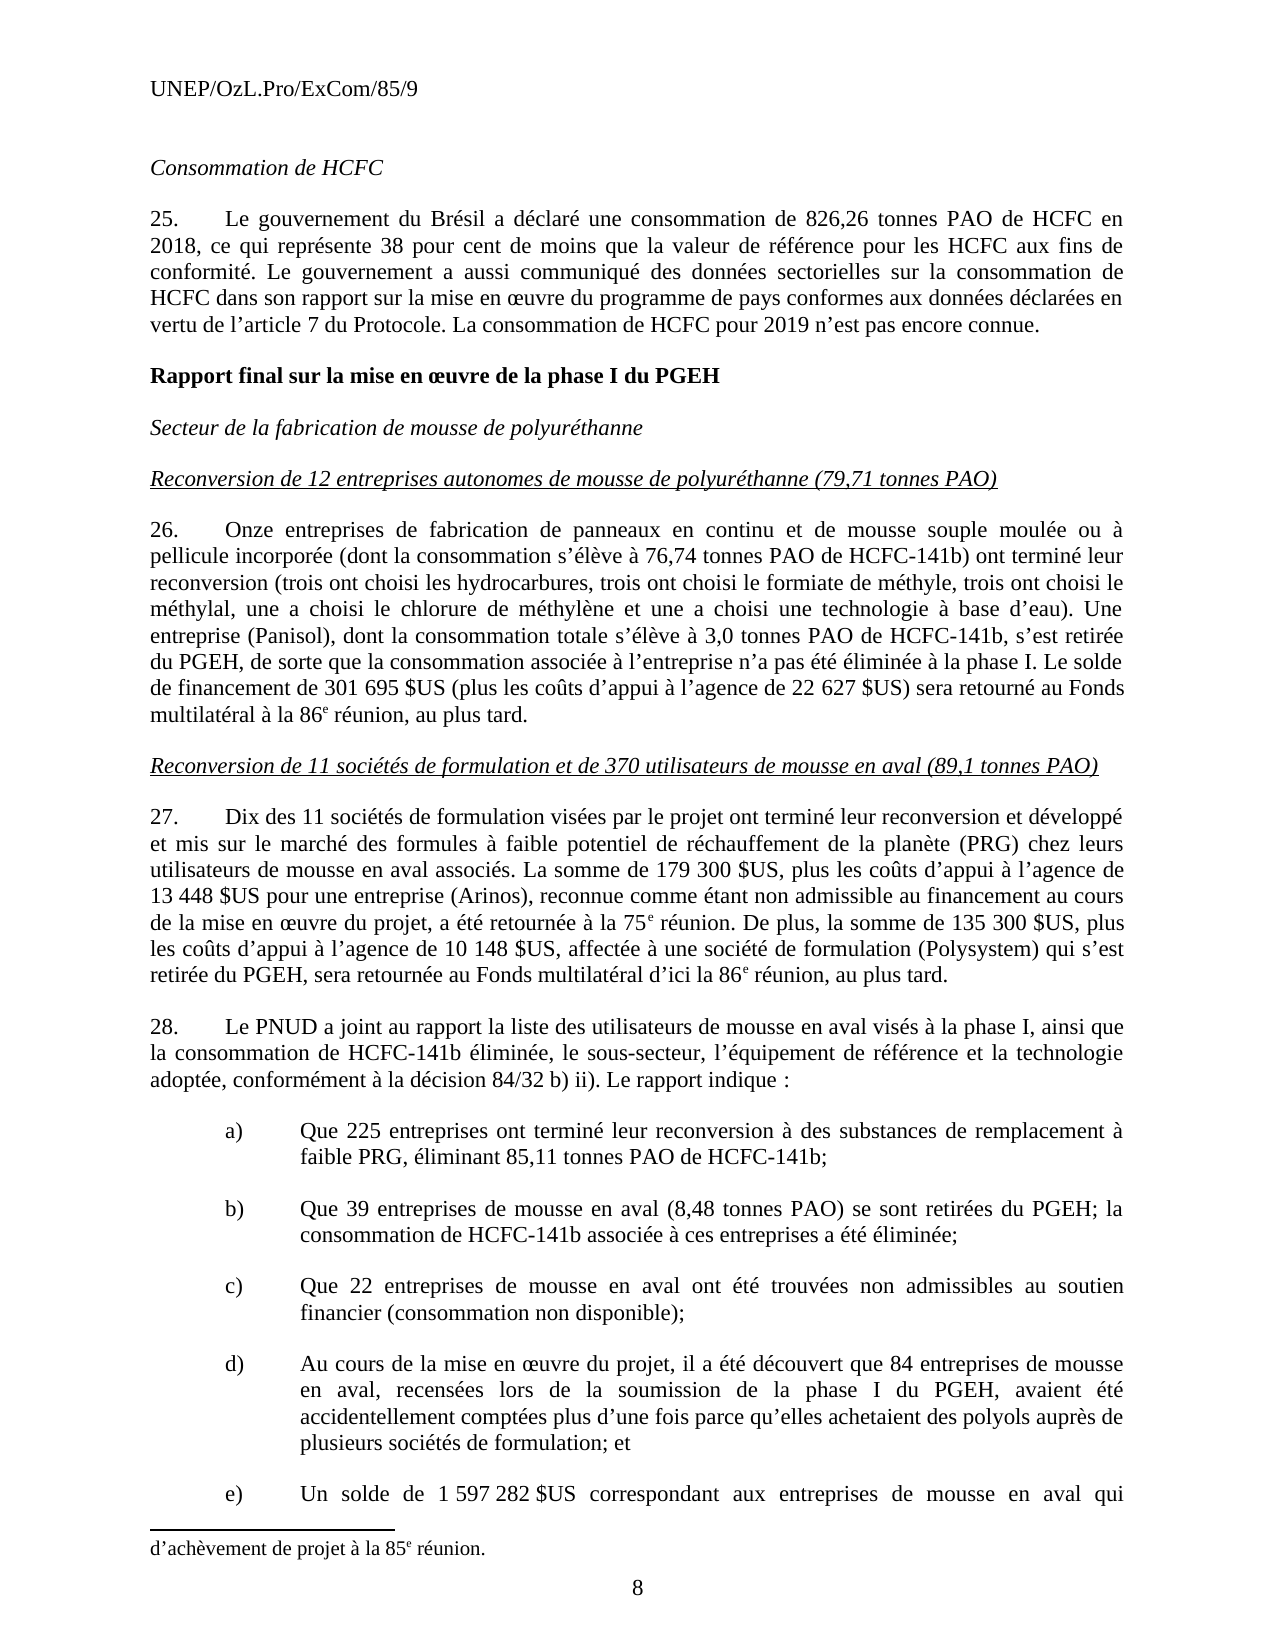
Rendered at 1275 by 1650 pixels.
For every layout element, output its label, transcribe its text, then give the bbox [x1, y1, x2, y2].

text Consommation de HCFC [150, 154, 1125, 180]
list Le gouvernement du Brésil a déclaré une consommation de 826,26 tonnes PAO de HCFC en 2018, ce qui représente 38 pour cent de moins que la valeur de référence pour les HCFC aux fins de conformité. Le gouvernement a aussi communiqué des données sectorielles sur la consommation de HCFC dans son rapport sur la mise en œuvre du programme de pays conformes aux données déclarées en vertu de l’article 7 du Protocole. La consommation de HCFC pour 2019 n’est pas encore connue. [150, 205, 1125, 337]
list Onze entreprises de fabrication de panneaux en continu et de mousse souple moulée ou à pellicule incorporée (dont la consommation s’élève à 76,74 tonnes PAO de HCFC-141b) ont terminé leur reconversion (trois ont choisi les hydrocarbures, trois ont choisi le formiate de méthyle, trois ont choisi le méthylal, une a choisi le chlorure de méthylène et une a choisi une technologie à base d’eau). Une entreprise (Panisol), dont la consommation totale s’élève à 3,0 tonnes PAO de HCFC-141b, s’est retirée du PGEH, de sorte que la consommation associée à l’entreprise n’a pas été éliminée à la phase I. Le solde de financement de 301 695 $US (plus les coûts d’appui à l’agence de 22 627 $US) sera retourné au Fonds multilatéral à la 86e réunion, au plus tard. [150, 516, 1125, 727]
list Que 22 entreprises de mousse en aval ont été trouvées non admissibles au soutien financier (consommation non disponible); [225, 1272, 1125, 1325]
text Reconversion de 12 entreprises autonomes de mousse de polyuréthanne (79,71 tonnes PAO) [150, 465, 1125, 491]
text Secteur de la fabrication de mousse de polyuréthanne [150, 413, 1125, 440]
list Au cours de la mise en œuvre du projet, il a été découvert que 84 entreprises de mousse en aval, recensées lors de la soumission de la phase I du PGEH, avaient été accidentellement comptées plus d’une fois parce qu’elles achetaient des polyols auprès de plusieurs sociétés de formulation; et [225, 1350, 1125, 1456]
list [225, 1481, 1125, 1507]
list Le PNUD a joint au rapport la liste des utilisateurs de mousse en aval visés à la phase I, ainsi que la consommation de HCFC-141b éliminée, le sous-secteur, l’équipement de référence et la technologie adoptée, conformément à la décision 84/32 b) ii). Le rapport indique : [150, 1013, 1125, 1092]
list Que 39 entreprises de mousse en aval (8,48 tonnes PAO) se sont retirées du PGEH; la consommation de HCFC-141b associée à ces entreprises a été éliminée; [225, 1195, 1125, 1247]
text Rapport final sur la mise en œuvre de la phase I du PGEH [150, 362, 1125, 388]
list Dix des 11 sociétés de formulation visées par le projet ont terminé leur reconversion et développé et mis sur le marché des formules à faible potentiel de réchauffement de la planète (PRG) chez leurs utilisateurs de mousse en aval associés. La somme de 179 300 $US, plus les coûts d’appui à l’agence de 13 448 $US pour une entreprise (Arinos), reconnue comme étant non admissible au financement au cours de la mise en œuvre du projet, a été retournée à la 75e réunion. De plus, la somme de 135 300 $US, plus les coûts d’appui à l’agence de 10 148 $US, affectée à une société de formulation (Polysystem) qui s’est retirée du PGEH, sera retournée au Fonds multilatéral d’ici la 86e réunion, au plus tard. [150, 803, 1125, 988]
list Que 225 entreprises ont terminé leur reconversion à des substances de remplacement à faible PRG, éliminant 85,11 tonnes PAO de HCFC-141b; [225, 1117, 1125, 1170]
text Reconversion de 11 sociétés de formulation et de 370 utilisateurs de mousse en aval (89,1 tonnes PAO) [150, 752, 1125, 778]
